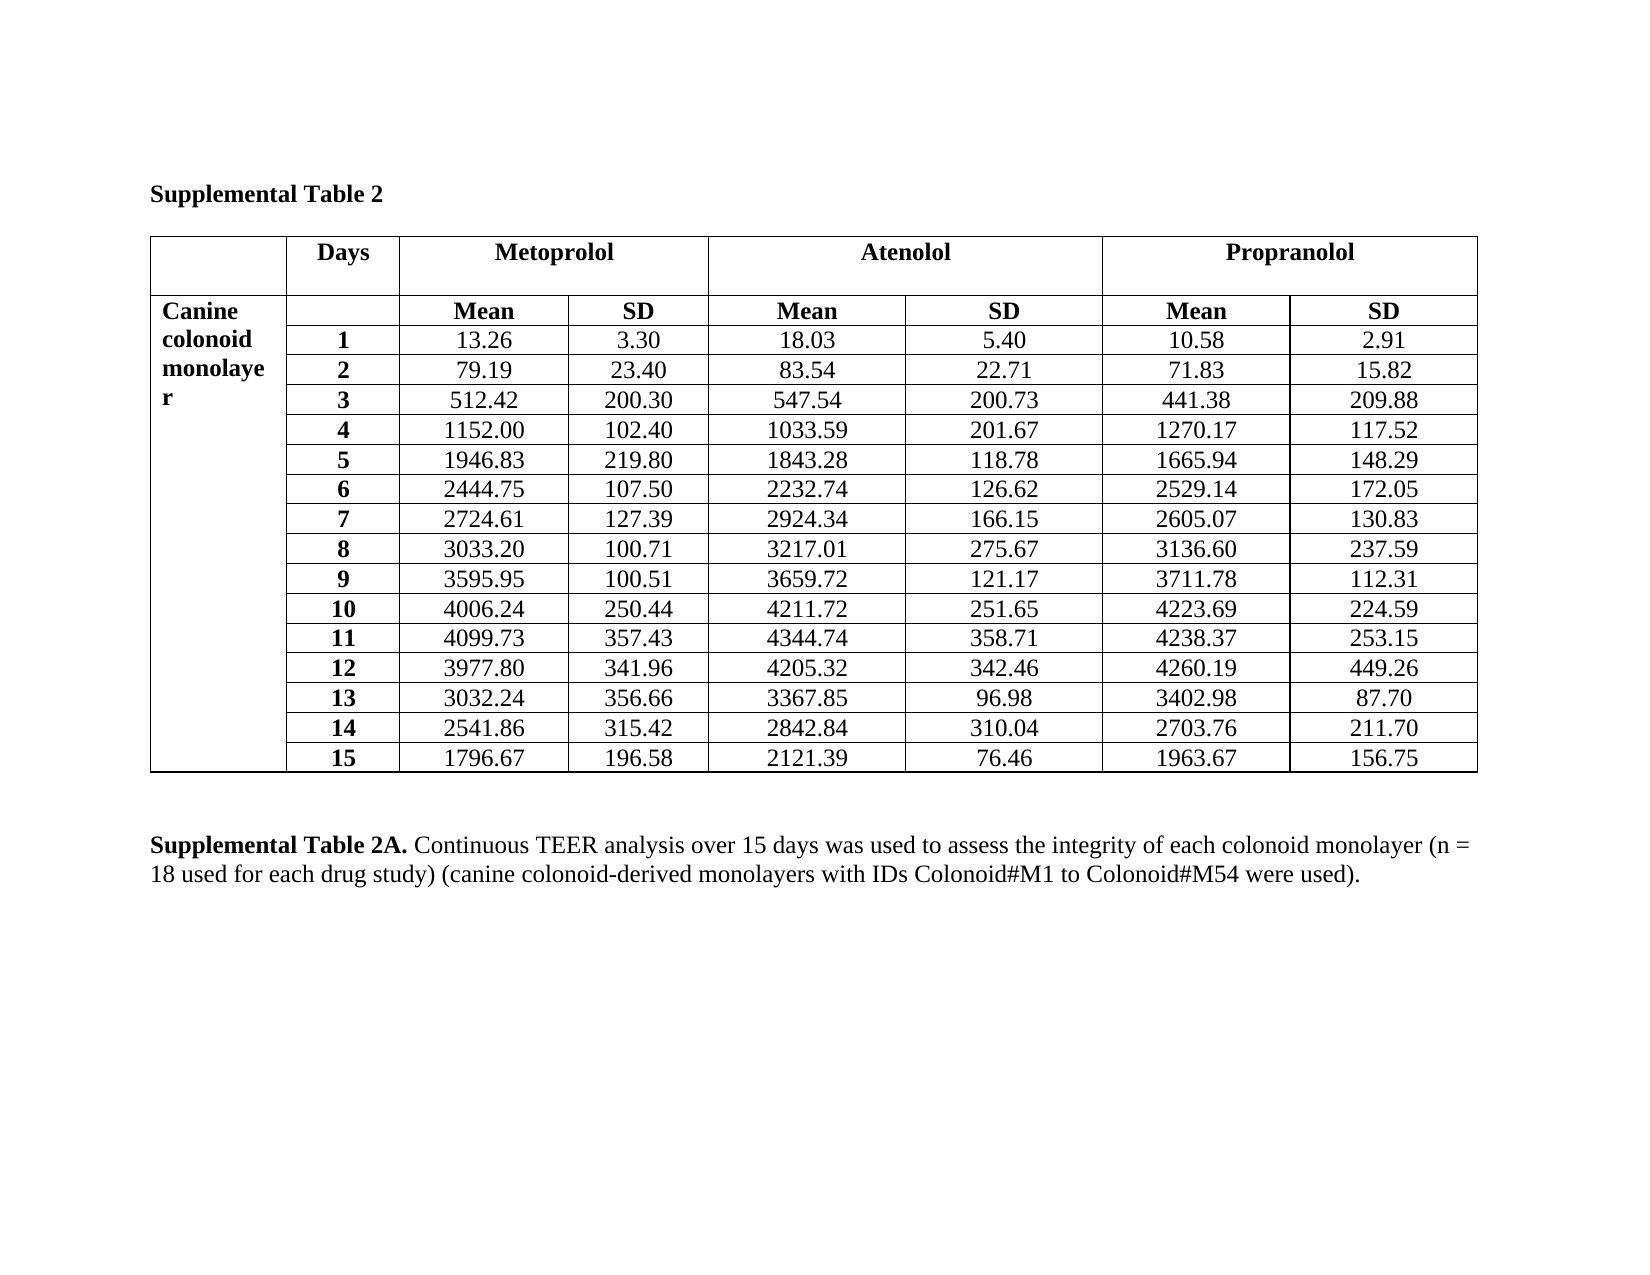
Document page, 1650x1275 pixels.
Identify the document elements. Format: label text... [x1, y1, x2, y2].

table_cell 275.67 [906, 534, 1102, 563]
table_cell 211.70 [1291, 713, 1477, 742]
table_header Atenolol [709, 237, 1102, 295]
table_cell 237.59 [1291, 534, 1477, 563]
table_cell 100.51 [569, 564, 708, 593]
table_cell 87.70 [1291, 683, 1477, 712]
table_cell 2541.86 [400, 713, 568, 742]
table_cell 3033.20 [400, 534, 568, 563]
table_cell 4238.37 [1103, 624, 1289, 652]
table_cell 112.31 [1291, 564, 1477, 593]
table_cell 15.82 [1291, 355, 1477, 384]
table_header Metoprolol [400, 237, 708, 295]
table_cell 127.39 [569, 504, 708, 533]
table_cell 18.03 [709, 326, 905, 354]
table_cell 1152.00 [400, 415, 568, 444]
table_cell 209.88 [1291, 385, 1477, 414]
table_cell 449.26 [1291, 653, 1477, 682]
table_cell 341.96 [569, 653, 708, 682]
table_cell 107.50 [569, 475, 708, 503]
table_cell 1946.83 [400, 445, 568, 473]
table_cell 2121.39 [709, 743, 905, 771]
table_header Days [287, 237, 399, 295]
table_cell 1963.67 [1103, 743, 1289, 771]
table_cell 4260.19 [1103, 653, 1289, 682]
table_cell 358.71 [906, 624, 1102, 652]
table_cell 356.66 [569, 683, 708, 712]
table_cell 2924.34 [709, 504, 905, 533]
table_cell 15 [287, 743, 399, 771]
table_cell Mean [1103, 296, 1289, 324]
table_cell 118.78 [906, 445, 1102, 473]
table_cell 310.04 [906, 713, 1102, 742]
table_cell 100.71 [569, 534, 708, 563]
text Supplemental Table 2A. Continuous TEER analysis over 15 days was used to assess the integrity of each colonoid monolayer (n = 18 used for each drug study) (canine colonoid-derived monolayers with IDs Colonoid#M1 to Colonoid#M54 were used). [150, 830, 1500, 887]
table_cell 83.54 [709, 355, 905, 384]
table_cell 200.30 [569, 385, 708, 414]
table_cell 13 [287, 683, 399, 712]
table_cell Canine colonoid monolayer [151, 296, 286, 771]
table_cell 2 [287, 355, 399, 384]
table_cell 1796.67 [400, 743, 568, 771]
table_cell 201.67 [906, 415, 1102, 444]
table_cell 2.91 [1291, 326, 1477, 354]
table_cell 22.71 [906, 355, 1102, 384]
table_cell 1665.94 [1103, 445, 1289, 473]
table_cell 250.44 [569, 594, 708, 622]
table_cell 3367.85 [709, 683, 905, 712]
table_cell 3136.60 [1103, 534, 1289, 563]
table_cell 148.29 [1291, 445, 1477, 473]
table_cell 3595.95 [400, 564, 568, 593]
table_cell 79.19 [400, 355, 568, 384]
table_cell 4006.24 [400, 594, 568, 622]
table_cell 7 [287, 504, 399, 533]
table_cell 102.40 [569, 415, 708, 444]
table_cell 3659.72 [709, 564, 905, 593]
table_cell 4211.72 [709, 594, 905, 622]
table_cell 1033.59 [709, 415, 905, 444]
table_cell 2842.84 [709, 713, 905, 742]
table_header Propranolol [1103, 237, 1477, 295]
table_cell 5.40 [906, 326, 1102, 354]
table_cell 251.65 [906, 594, 1102, 622]
table_cell 3217.01 [709, 534, 905, 563]
table_cell 3 [287, 385, 399, 414]
table_cell 3977.80 [400, 653, 568, 682]
table_cell 166.15 [906, 504, 1102, 533]
table_cell 76.46 [906, 743, 1102, 771]
table_cell 4344.74 [709, 624, 905, 652]
table_cell Mean [709, 296, 905, 324]
table_cell SD [1291, 296, 1477, 324]
table_cell 71.83 [1103, 355, 1289, 384]
table_cell 1270.17 [1103, 415, 1289, 444]
table_cell 4099.73 [400, 624, 568, 652]
table_cell SD [569, 296, 708, 324]
table_cell 23.40 [569, 355, 708, 384]
table_cell 196.58 [569, 743, 708, 771]
table_cell [287, 296, 399, 324]
table_cell 126.62 [906, 475, 1102, 503]
table_cell 3711.78 [1103, 564, 1289, 593]
table_cell 96.98 [906, 683, 1102, 712]
table_cell 121.17 [906, 564, 1102, 593]
table_cell Mean [400, 296, 568, 324]
text Supplemental Table 2 [150, 179, 1500, 207]
table_cell 10.58 [1103, 326, 1289, 354]
table_cell 4205.32 [709, 653, 905, 682]
table_header [151, 237, 286, 295]
table_cell 512.42 [400, 385, 568, 414]
table_cell 12 [287, 653, 399, 682]
table_cell 172.05 [1291, 475, 1477, 503]
table_cell 13.26 [400, 326, 568, 354]
table_cell 2724.61 [400, 504, 568, 533]
table_cell 1843.28 [709, 445, 905, 473]
table_cell 3402.98 [1103, 683, 1289, 712]
table_cell 3032.24 [400, 683, 568, 712]
table_cell 9 [287, 564, 399, 593]
table_cell 5 [287, 445, 399, 473]
table_cell 253.15 [1291, 624, 1477, 652]
table_cell 11 [287, 624, 399, 652]
table_cell 4 [287, 415, 399, 444]
table_cell 441.38 [1103, 385, 1289, 414]
table_cell 547.54 [709, 385, 905, 414]
table_cell 4223.69 [1103, 594, 1289, 622]
table_cell 2529.14 [1103, 475, 1289, 503]
table_cell 219.80 [569, 445, 708, 473]
table_cell 342.46 [906, 653, 1102, 682]
table_cell 200.73 [906, 385, 1102, 414]
table_cell 3.30 [569, 326, 708, 354]
table_cell 224.59 [1291, 594, 1477, 622]
table_cell 130.83 [1291, 504, 1477, 533]
table_cell 315.42 [569, 713, 708, 742]
table_cell 2703.76 [1103, 713, 1289, 742]
table_cell 14 [287, 713, 399, 742]
table_cell 10 [287, 594, 399, 622]
table_cell 8 [287, 534, 399, 563]
table_cell SD [906, 296, 1102, 324]
table_cell 357.43 [569, 624, 708, 652]
table_cell 156.75 [1291, 743, 1477, 771]
table_cell 2232.74 [709, 475, 905, 503]
table_cell 6 [287, 475, 399, 503]
table_cell 117.52 [1291, 415, 1477, 444]
table_cell 1 [287, 326, 399, 354]
table_cell 2444.75 [400, 475, 568, 503]
table_cell 2605.07 [1103, 504, 1289, 533]
